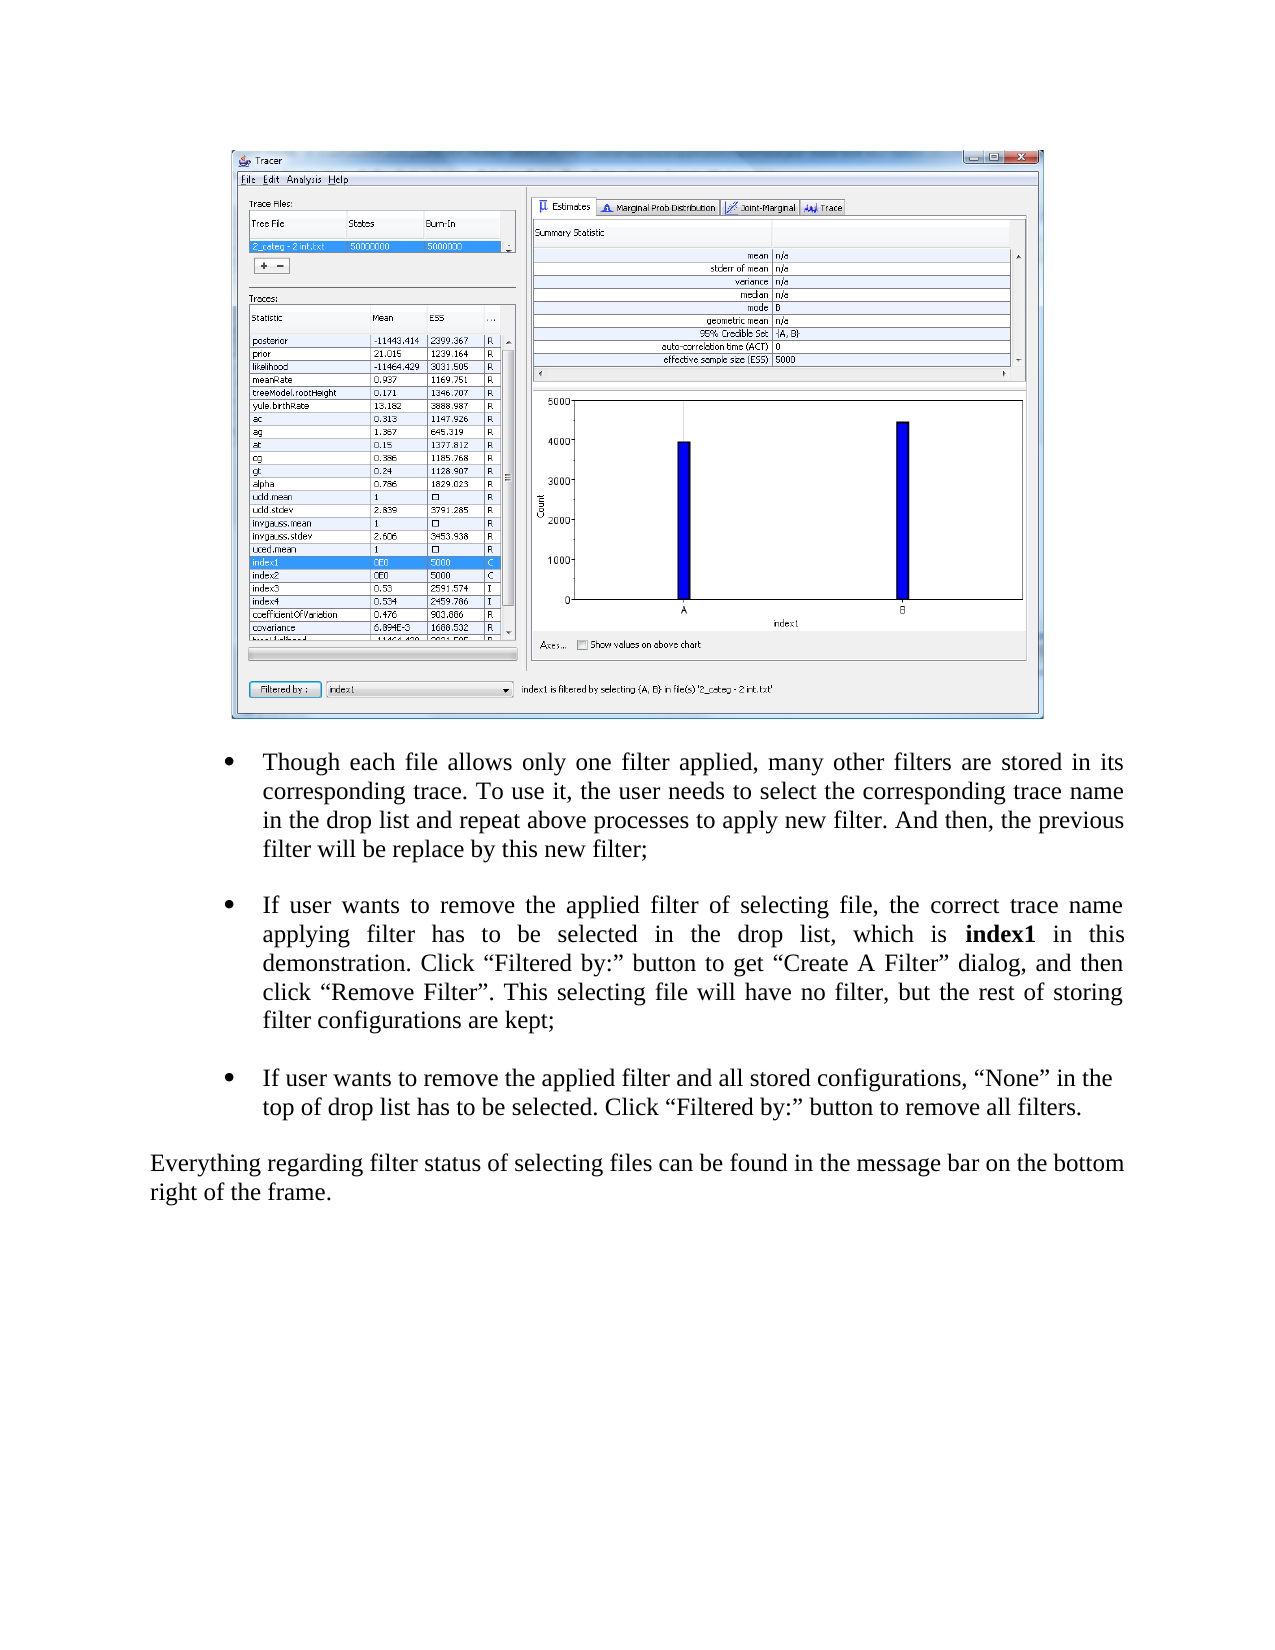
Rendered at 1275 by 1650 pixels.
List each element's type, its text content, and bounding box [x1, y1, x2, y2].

list If user wants to remove the applied filter and all stored configurations, “None” in the top of drop list has to be selected. Click “Filtered by:” button to remove all filters. [225, 1063, 1125, 1121]
picture [231, 150, 1044, 719]
list Though each file allows only one filter applied, many other filters are stored in its corresponding trace. To use it, the user needs to select the corresponding trace name in the drop list and repeat above processes to apply new filter. And then, the previous filter will be replace by this new filter; [225, 747, 1125, 862]
list If user wants to remove the applied filter of selecting file, the correct trace name applying filter has to be selected in the drop list, which is index1 in this demonstration. Click “Filtered by:” button to get “Create A Filter” dialog, and then click “Remove Filter”. This selecting file will have no filter, but the rest of storing filter configurations are kept; [225, 891, 1125, 1034]
text Everything regarding filter status of selecting files can be found in the message bar on the bottom right of the frame. [150, 1148, 1125, 1206]
